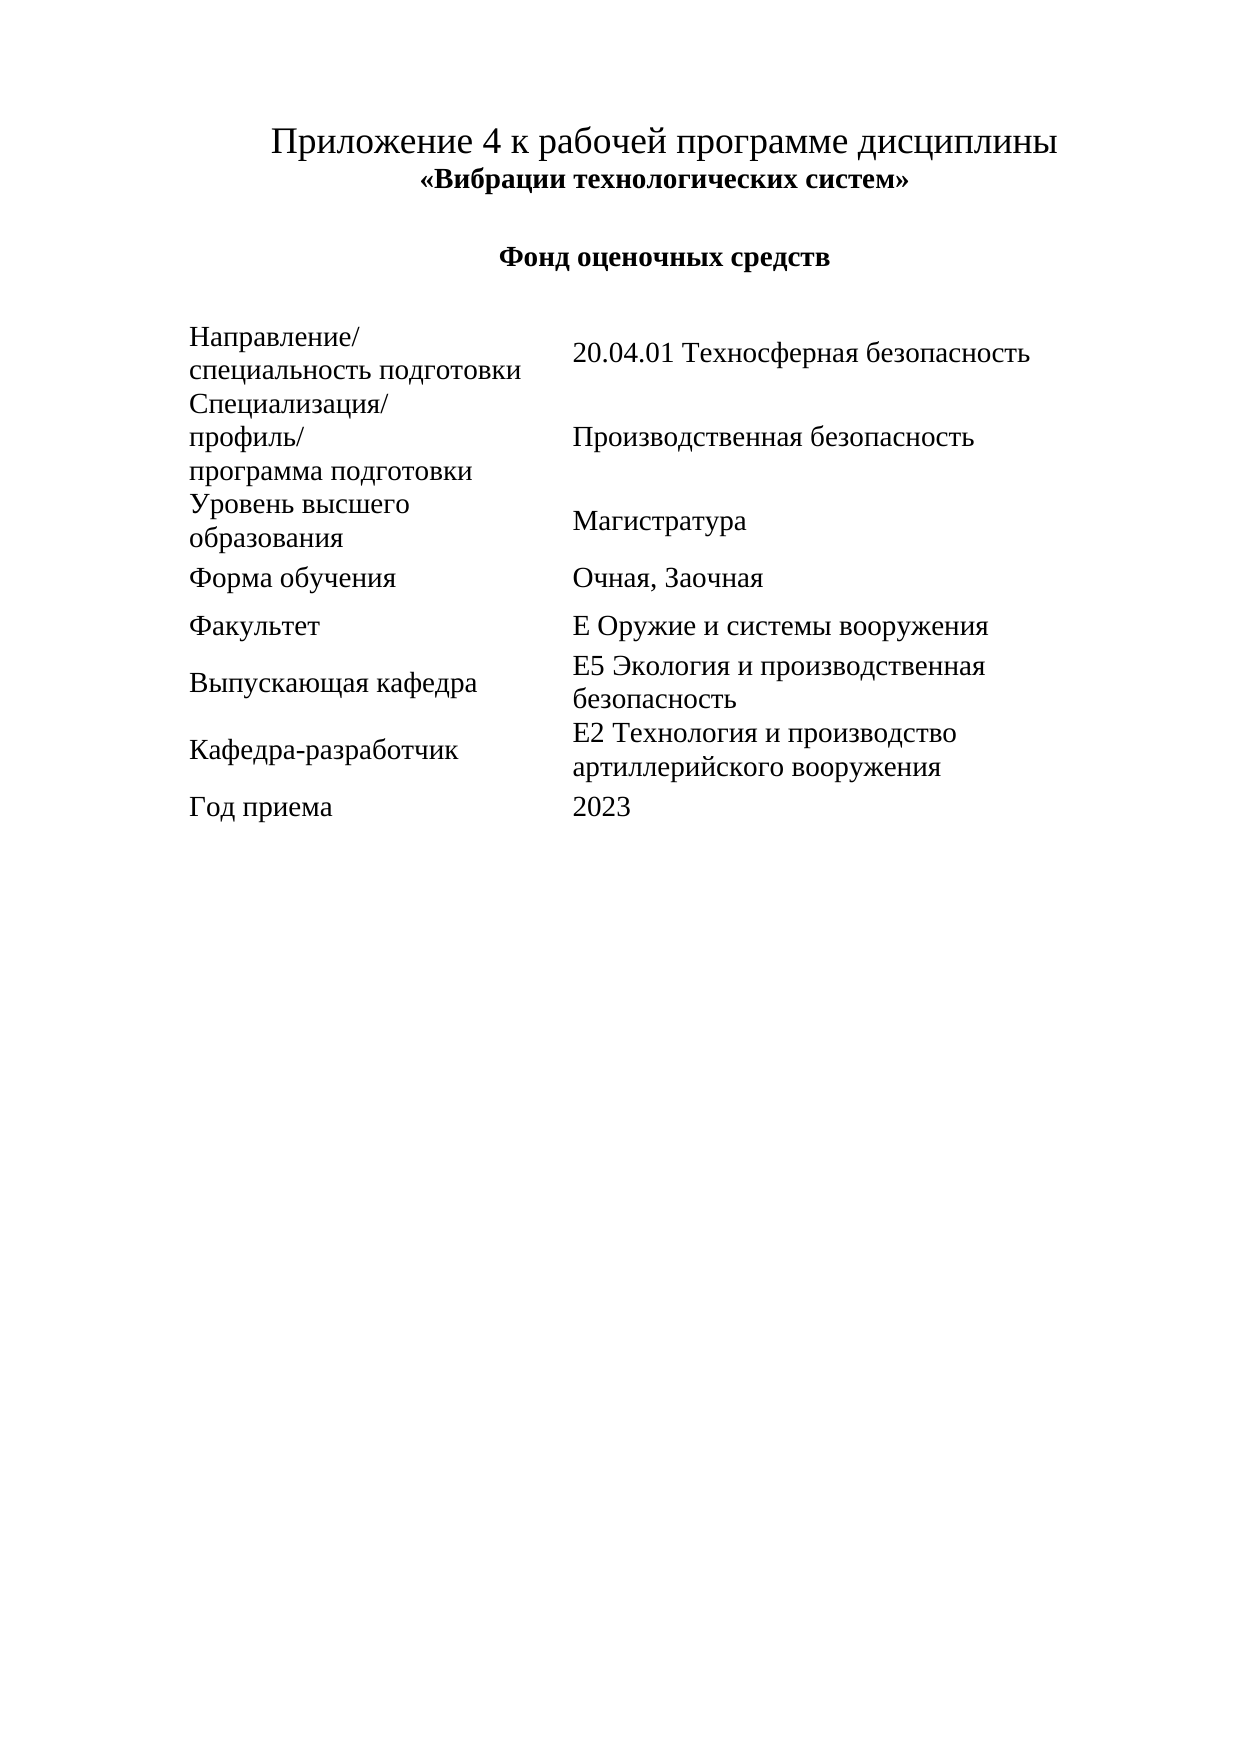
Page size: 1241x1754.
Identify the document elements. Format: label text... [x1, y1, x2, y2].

table_cell Год приема [178, 782, 561, 829]
table_cell Форма обучения [178, 554, 561, 601]
table_cell «Вибрации технологических систем» [178, 161, 1151, 206]
table_cell Кафедра-разработчик [178, 715, 561, 782]
table_cell Специализация/ профиль/ программа подготовки [178, 386, 561, 487]
table_cell Уровень высшего образования [178, 487, 561, 554]
table_cell 2023 [561, 782, 1151, 829]
table_cell Е2 Технология и производство артиллерийского вооружения [561, 715, 1151, 782]
table_cell Направление/ специальность подготовки [178, 319, 561, 386]
table_cell Факультет [178, 601, 561, 648]
table_cell Очная, Заочная [561, 554, 1151, 601]
table_header Приложение 4 к рабочей программе дисциплины [178, 118, 1151, 161]
table_cell Е5 Экология и производственная безопасность [561, 648, 1151, 715]
table_cell 20.04.01 Техносферная безопасность [561, 319, 1151, 386]
table_cell Магистратура [561, 487, 1151, 554]
table_cell Производственная безопасность [561, 386, 1151, 487]
table_cell Фонд оценочных средств [178, 206, 1151, 319]
table_cell Е Оружие и системы вооружения [561, 601, 1151, 648]
table_cell Выпускающая кафедра [178, 648, 561, 715]
